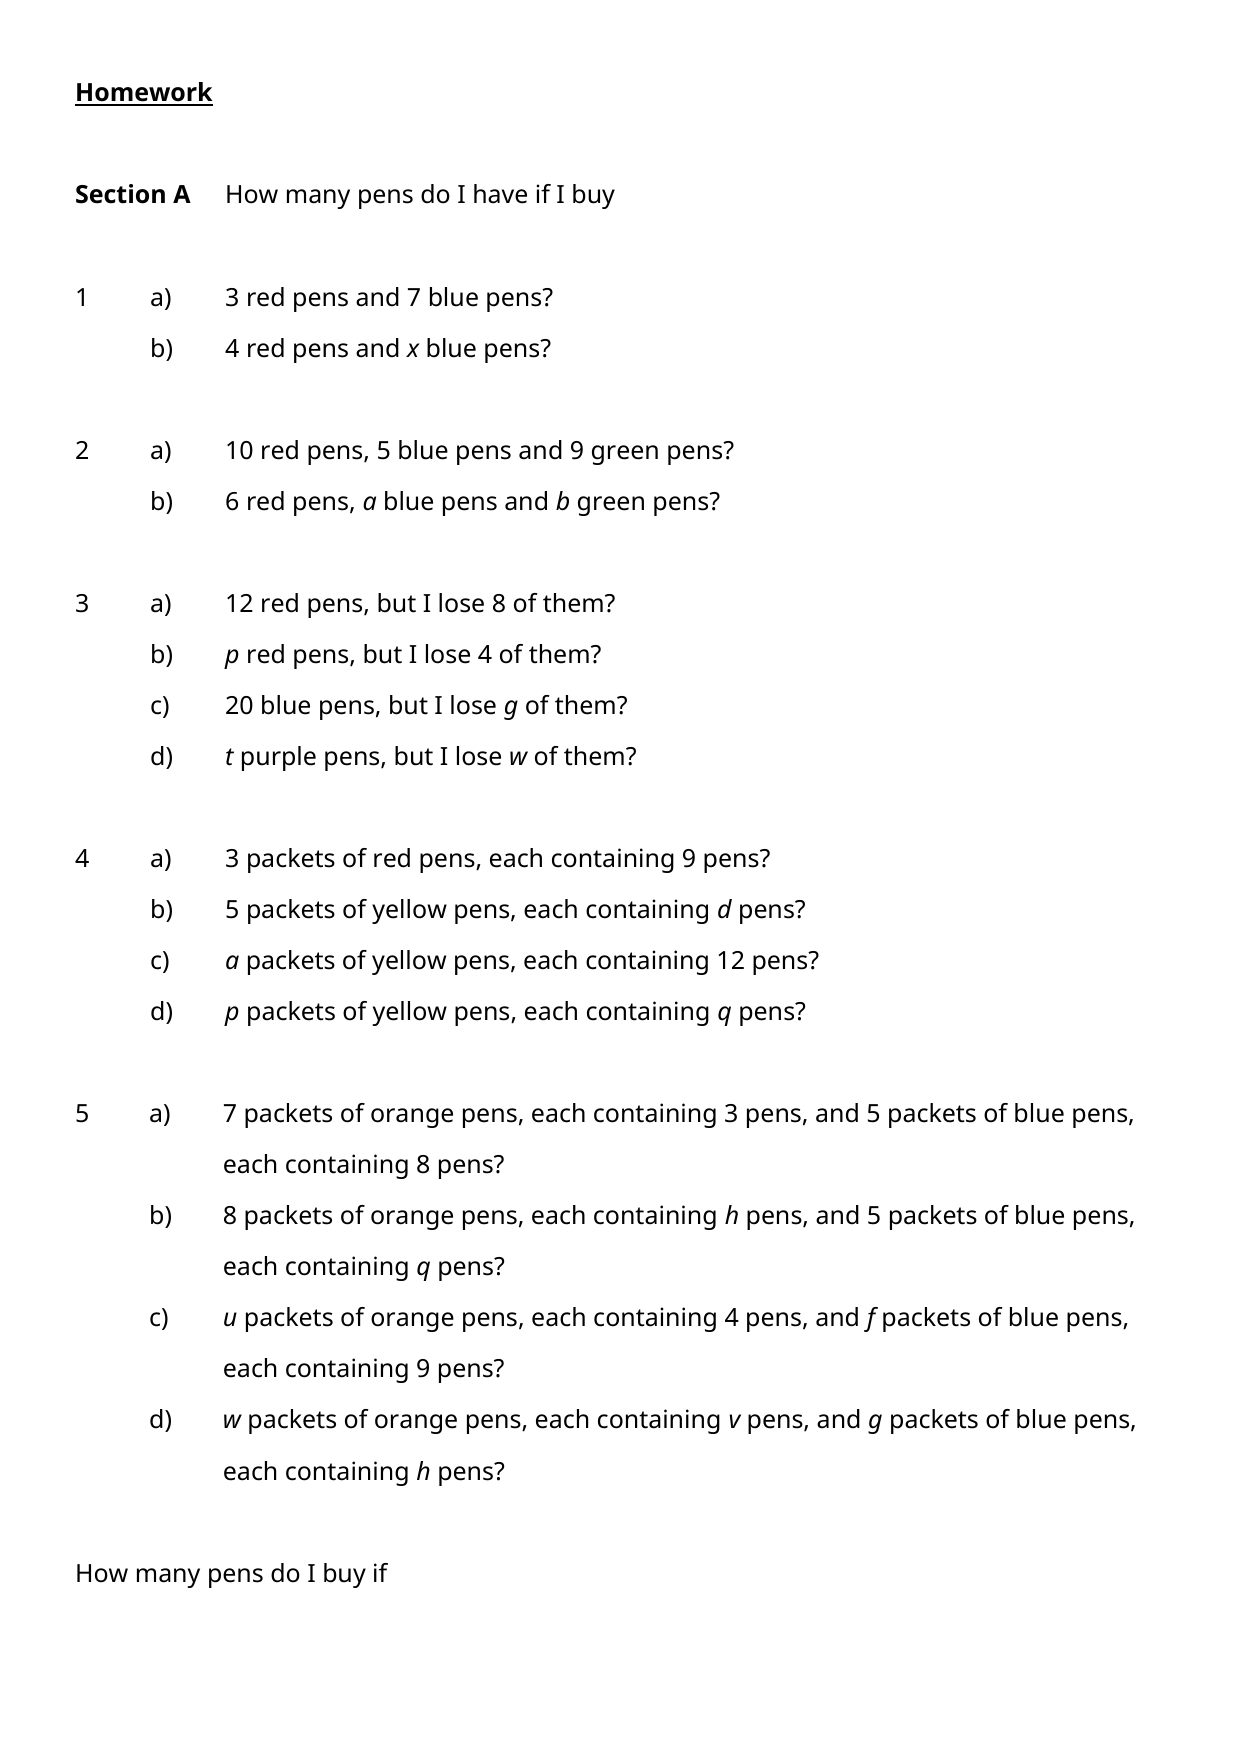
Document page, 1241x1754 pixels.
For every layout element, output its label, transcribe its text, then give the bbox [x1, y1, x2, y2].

text b) 6 red pens, a blue pens and b green pens? [75, 483, 1165, 517]
text 5 a) 7 packets of orange pens, each containing 3 pens, and 5 packets of blue pens, each containing 8 pens? [75, 1096, 1165, 1181]
text d) t purple pens, but I lose w of them? [75, 738, 1165, 773]
text d) p packets of yellow pens, each containing q pens? [75, 994, 1165, 1028]
text How many pens do I buy if [75, 1555, 1165, 1589]
text Section A How many pens do I have if I buy [75, 177, 1165, 211]
text b) p red pens, but I lose 4 of them? [75, 636, 1165, 671]
text 4 a) 3 packets of red pens, each containing 9 pens? [75, 841, 1165, 875]
text c) u packets of orange pens, each containing 4 pens, and f packets of blue pens, each containing 9 pens? [75, 1300, 1165, 1385]
text b) 5 packets of yellow pens, each containing d pens? [75, 892, 1165, 926]
text 3 a) 12 red pens, but I lose 8 of them? [75, 585, 1165, 619]
text b) 8 packets of orange pens, each containing h pens, and 5 packets of blue pens, each containing q pens? [75, 1198, 1165, 1283]
text c) a packets of yellow pens, each containing 12 pens? [75, 943, 1165, 977]
text 2 a) 10 red pens, 5 blue pens and 9 green pens? [75, 432, 1165, 466]
text c) 20 blue pens, but I lose g of them? [75, 687, 1165, 722]
text b) 4 red pens and x blue pens? [75, 330, 1165, 364]
text Homework [75, 75, 1165, 109]
text 1 a) 3 red pens and 7 blue pens? [75, 279, 1165, 313]
text d) w packets of orange pens, each containing v pens, and g packets of blue pens, each containing h pens? [75, 1402, 1165, 1487]
